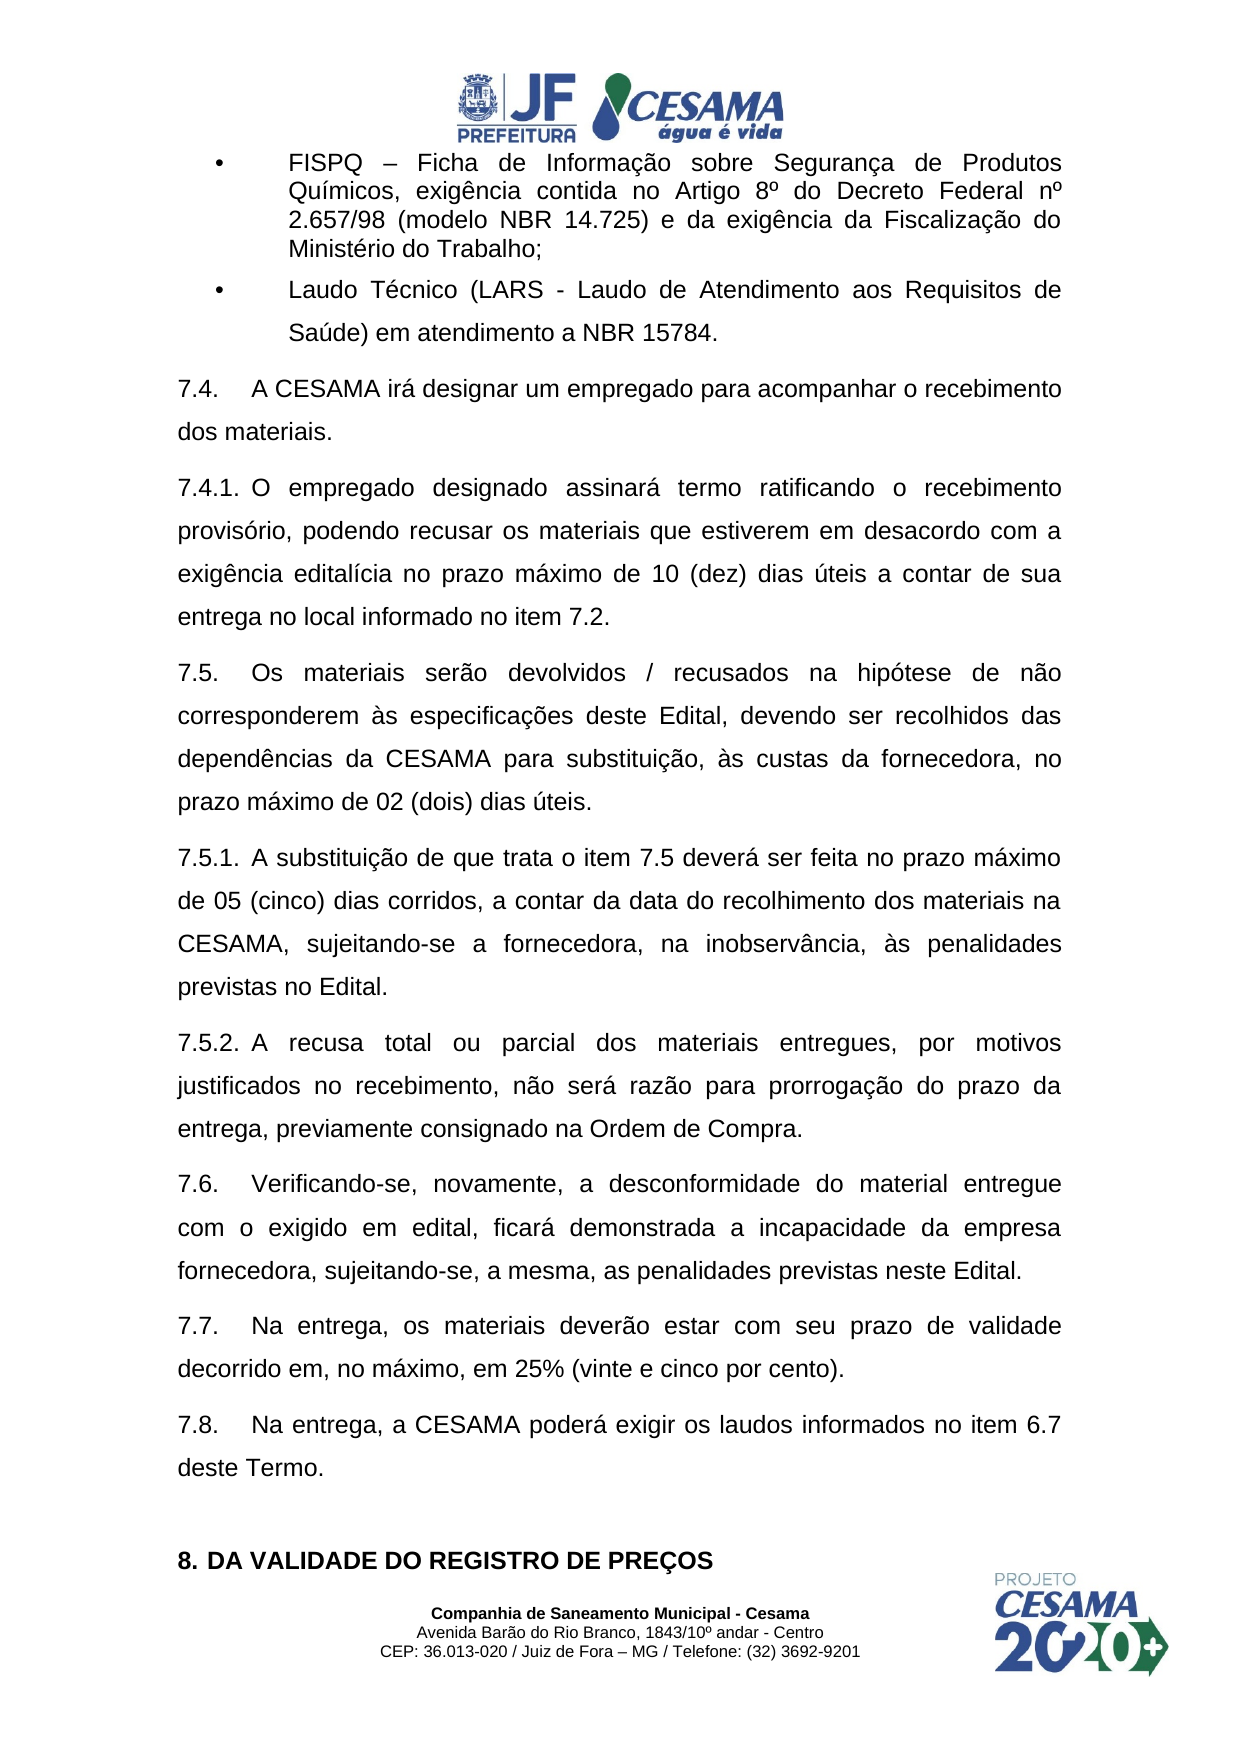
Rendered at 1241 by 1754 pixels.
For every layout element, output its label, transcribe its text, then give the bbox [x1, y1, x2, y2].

list FISPQ – Ficha de Informação sobre Segurança de Produtos Químicos, exigência contida no Artigo 8º do Decreto Federal nº 2.657/98 (modelo NBR 14.725) e da exigência da Fiscalização do Ministério do Trabalho; [215, 148, 1063, 263]
list A substituição de que trata o item 7.5 deverá ser feita no prazo máximo de 05 (cinco) dias corridos, a contar da data do recolhimento dos materiais na CESAMA, sujeitando-se a fornecedora, na inobservância, às penalidades previstas no Edital. [177, 843, 1063, 1001]
list Laudo Técnico (LARS - Laudo de Atendimento aos Requisitos de Saúde) em atendimento a NBR 15784. [215, 275, 1063, 347]
list Verificando-se, novamente, a desconformidade do material entregue com o exigido em edital, ficará demonstrada a incapacidade da empresa fornecedora, sujeitando-se, a mesma, as penalidades previstas neste Edital. [177, 1169, 1063, 1284]
list Os materiais serão devolvidos / recusados na hipótese de não corresponderem às especificações deste Edital, devendo ser recolhidos das dependências da CESAMA para substituição, às custas da fornecedora, no prazo máximo de 02 (dois) dias úteis. [177, 658, 1063, 816]
list A CESAMA irá designar um empregado para acompanhar o recebimento dos materiais. [177, 374, 1063, 446]
list DA VALIDADE DO REGISTRO DE PREÇOS [177, 1546, 1063, 1575]
picture [456, 73, 784, 143]
list O empregado designado assinará termo ratificando o recebimento provisório, podendo recusar os materiais que estiverem em desacordo com a exigência editalícia no prazo máximo de 10 (dez) dias úteis a contar de sua entrega no local informado no item 7.2. [177, 473, 1063, 631]
picture [995, 1573, 1169, 1677]
list Na entrega, a CESAMA poderá exigir os laudos informados no item 6.7 deste Termo. [177, 1410, 1063, 1482]
list Na entrega, os materiais deverão estar com seu prazo de validade decorrido em, no máximo, em 25% (vinte e cinco por cento). [177, 1311, 1063, 1383]
list A recusa total ou parcial dos materiais entregues, por motivos justificados no recebimento, não será razão para prorrogação do prazo da entrega, previamente consignado na Ordem de Compra. [177, 1028, 1063, 1143]
